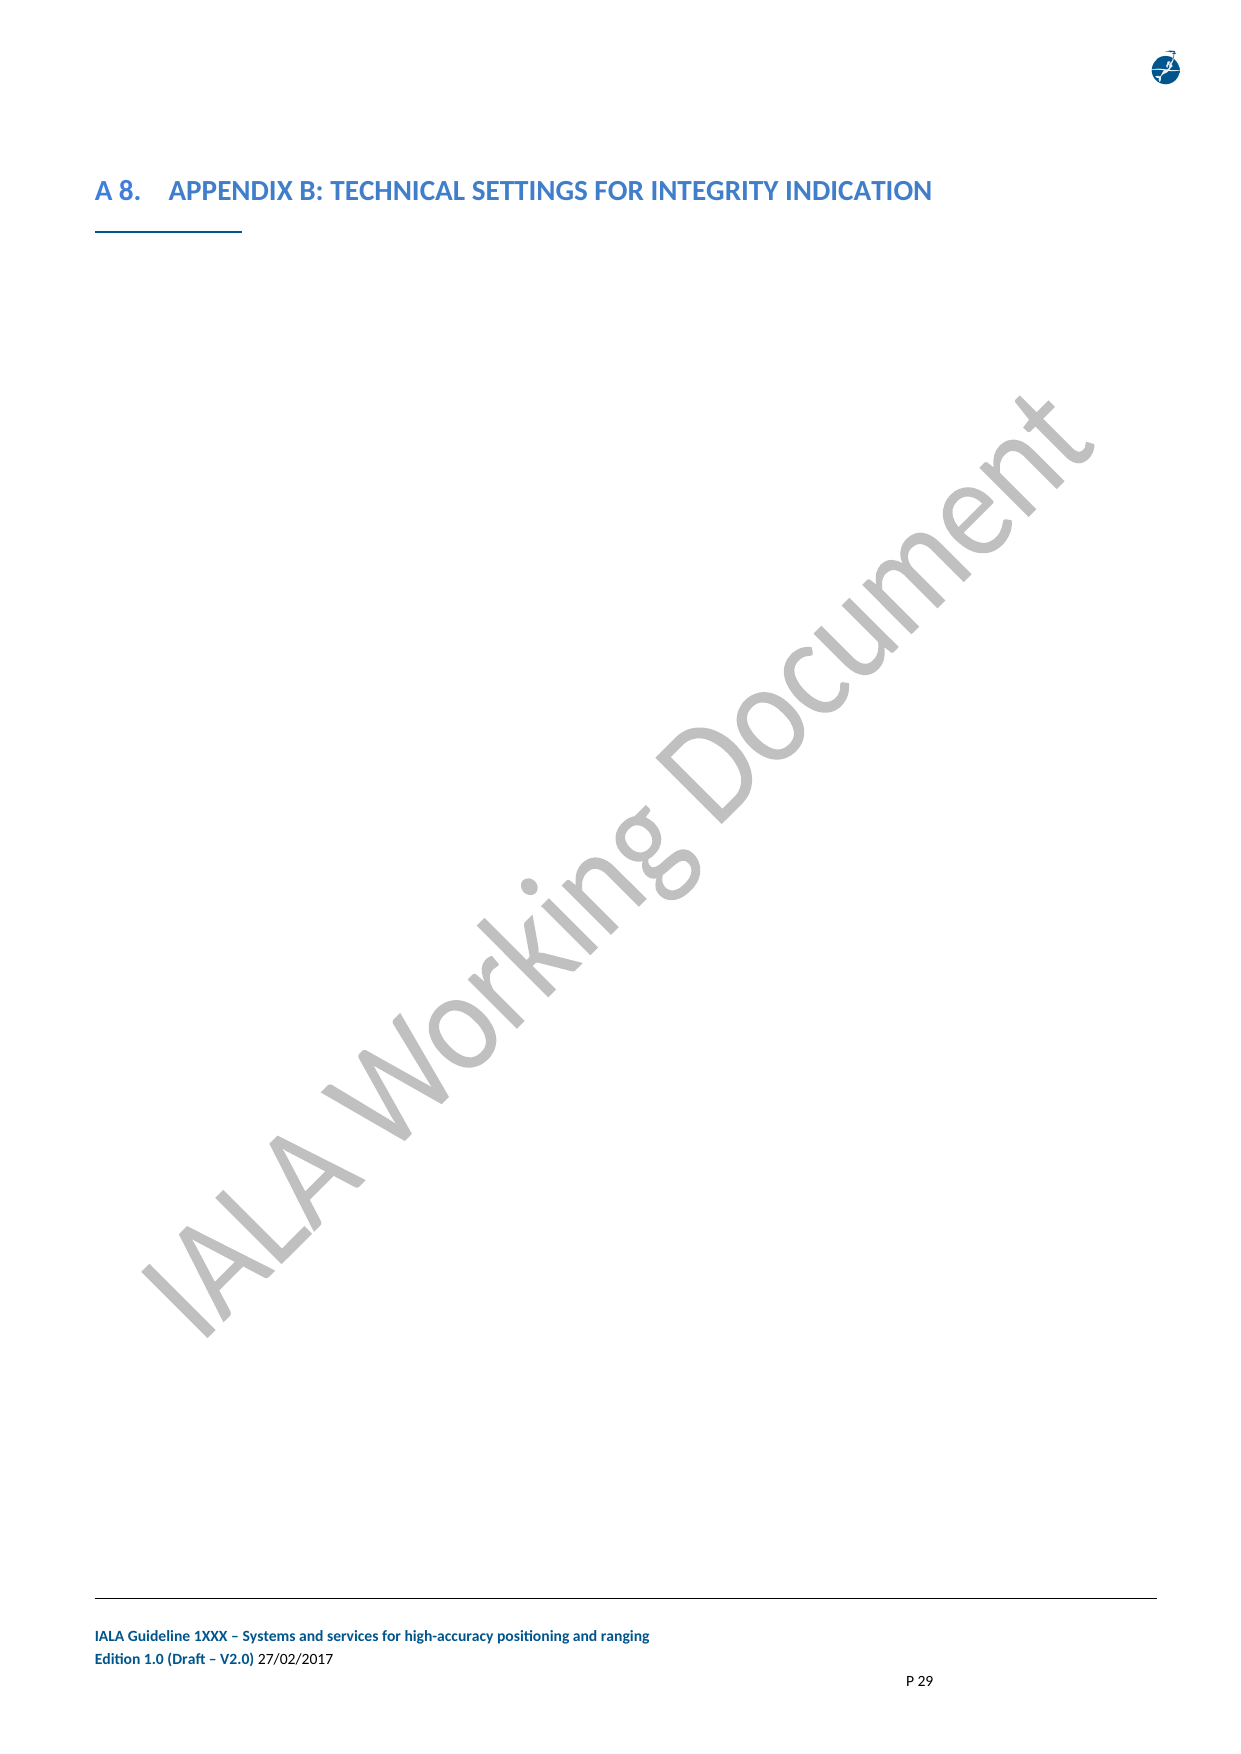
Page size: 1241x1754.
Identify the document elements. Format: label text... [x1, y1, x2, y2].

text APPENDIX b: Technical settings for integrity indication [94, 172, 1157, 207]
picture [1120, 0, 1239, 119]
